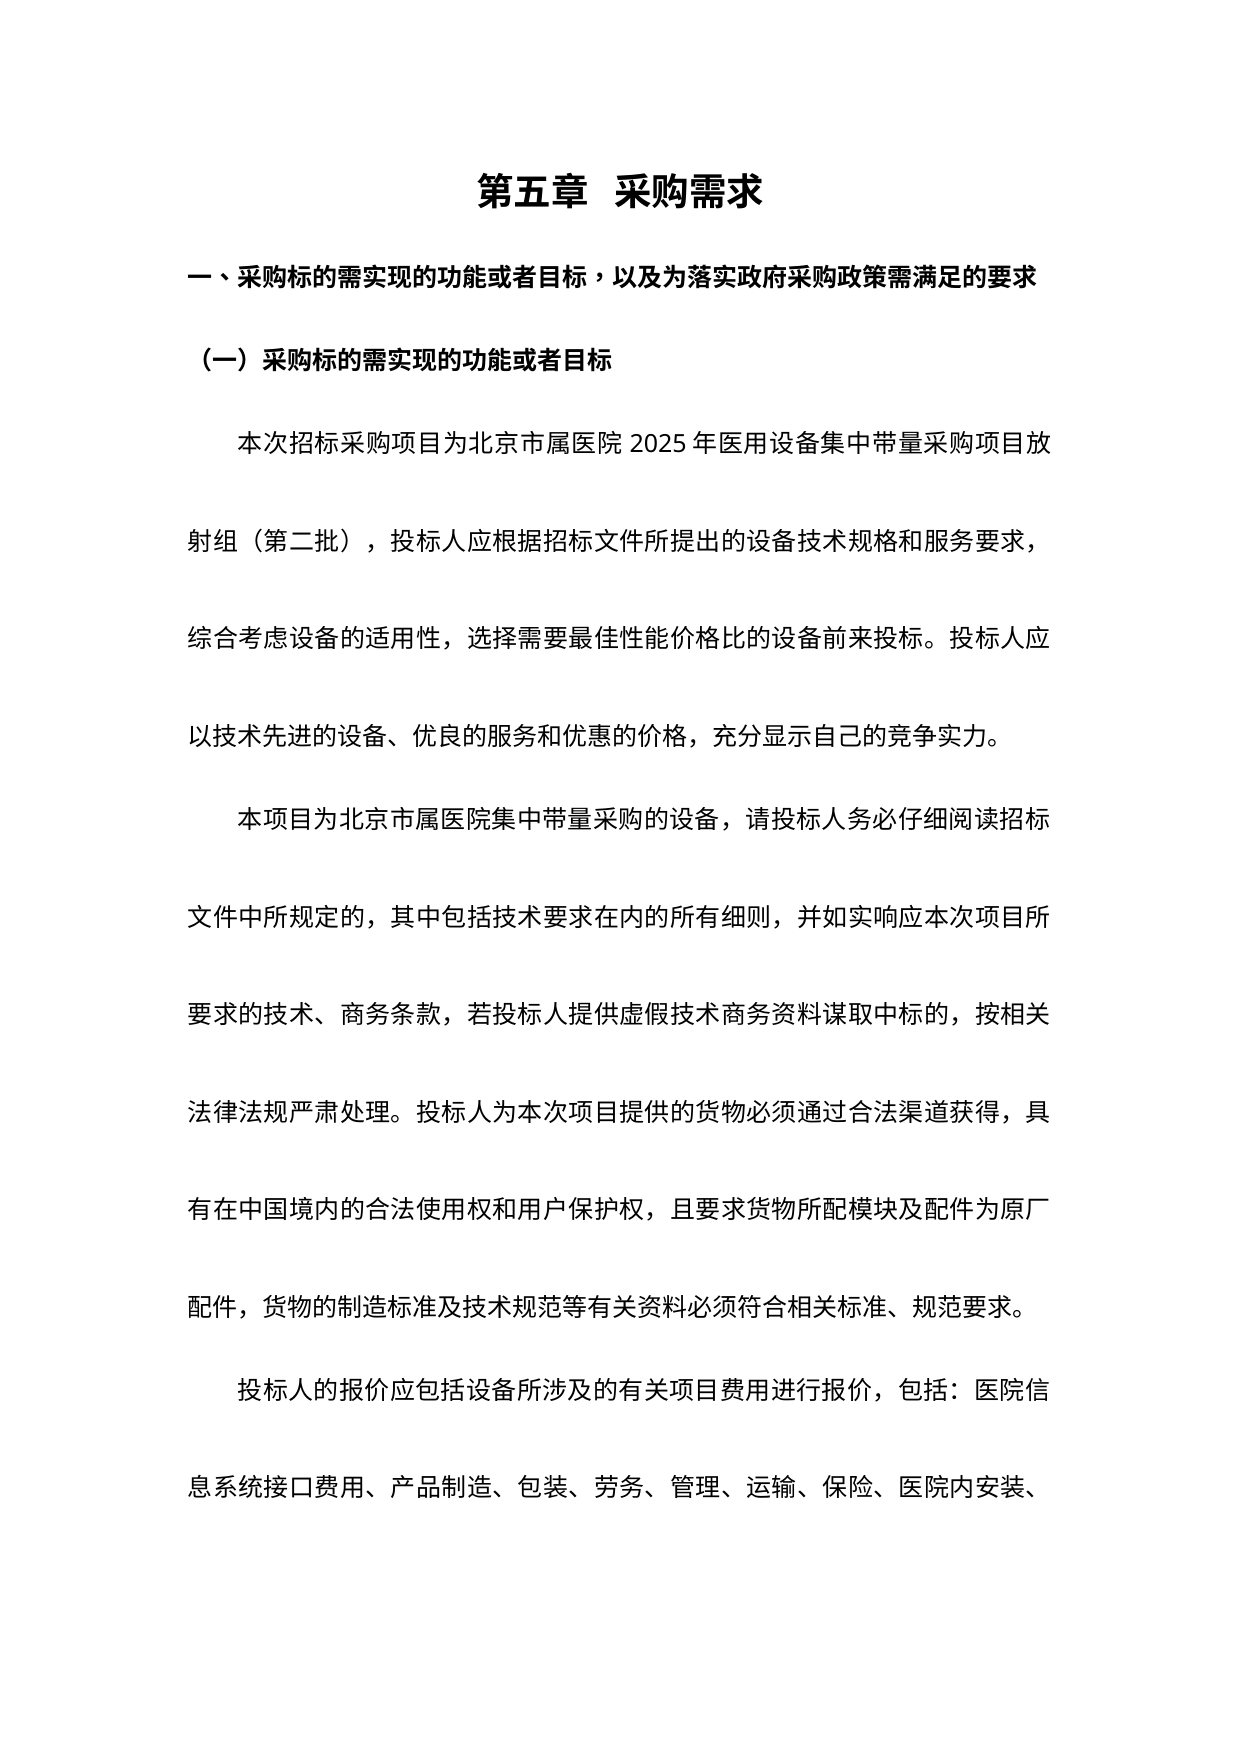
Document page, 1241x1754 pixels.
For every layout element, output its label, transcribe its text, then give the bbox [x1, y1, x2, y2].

text 第五章 采购需求 [187, 162, 1053, 216]
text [187, 1356, 1053, 1518]
text （一）采购标的需实现的功能或者目标 [187, 326, 1053, 391]
text 本次招标采购项目为北京市属医院2025年医用设备集中带量采购项目放射组（第二批），投标人应根据招标文件所提出的设备技术规格和服务要求，综合考虑设备的适用性，选择需要最佳性能价格比的设备前来投标。投标人应以技术先进的设备、优良的服务和优惠的价格，充分显示自己的竞争实力。 [187, 409, 1053, 767]
text 一、采购标的需实现的功能或者目标，以及为落实政府采购政策需满足的要求 [187, 243, 1053, 308]
text 本项目为北京市属医院集中带量采购的设备，请投标人务必仔细阅读招标文件中所规定的，其中包括技术要求在内的所有细则，并如实响应本次项目所要求的技术、商务条款，若投标人提供虚假技术商务资料谋取中标的，按相关法律法规严肃处理。投标人为本次项目提供的货物必须通过合法渠道获得，具有在中国境内的合法使用权和用户保护权，且要求货物所配模块及配件为原厂配件，货物的制造标准及技术规范等有关资料必须符合相关标准、规范要求。 [187, 785, 1053, 1338]
